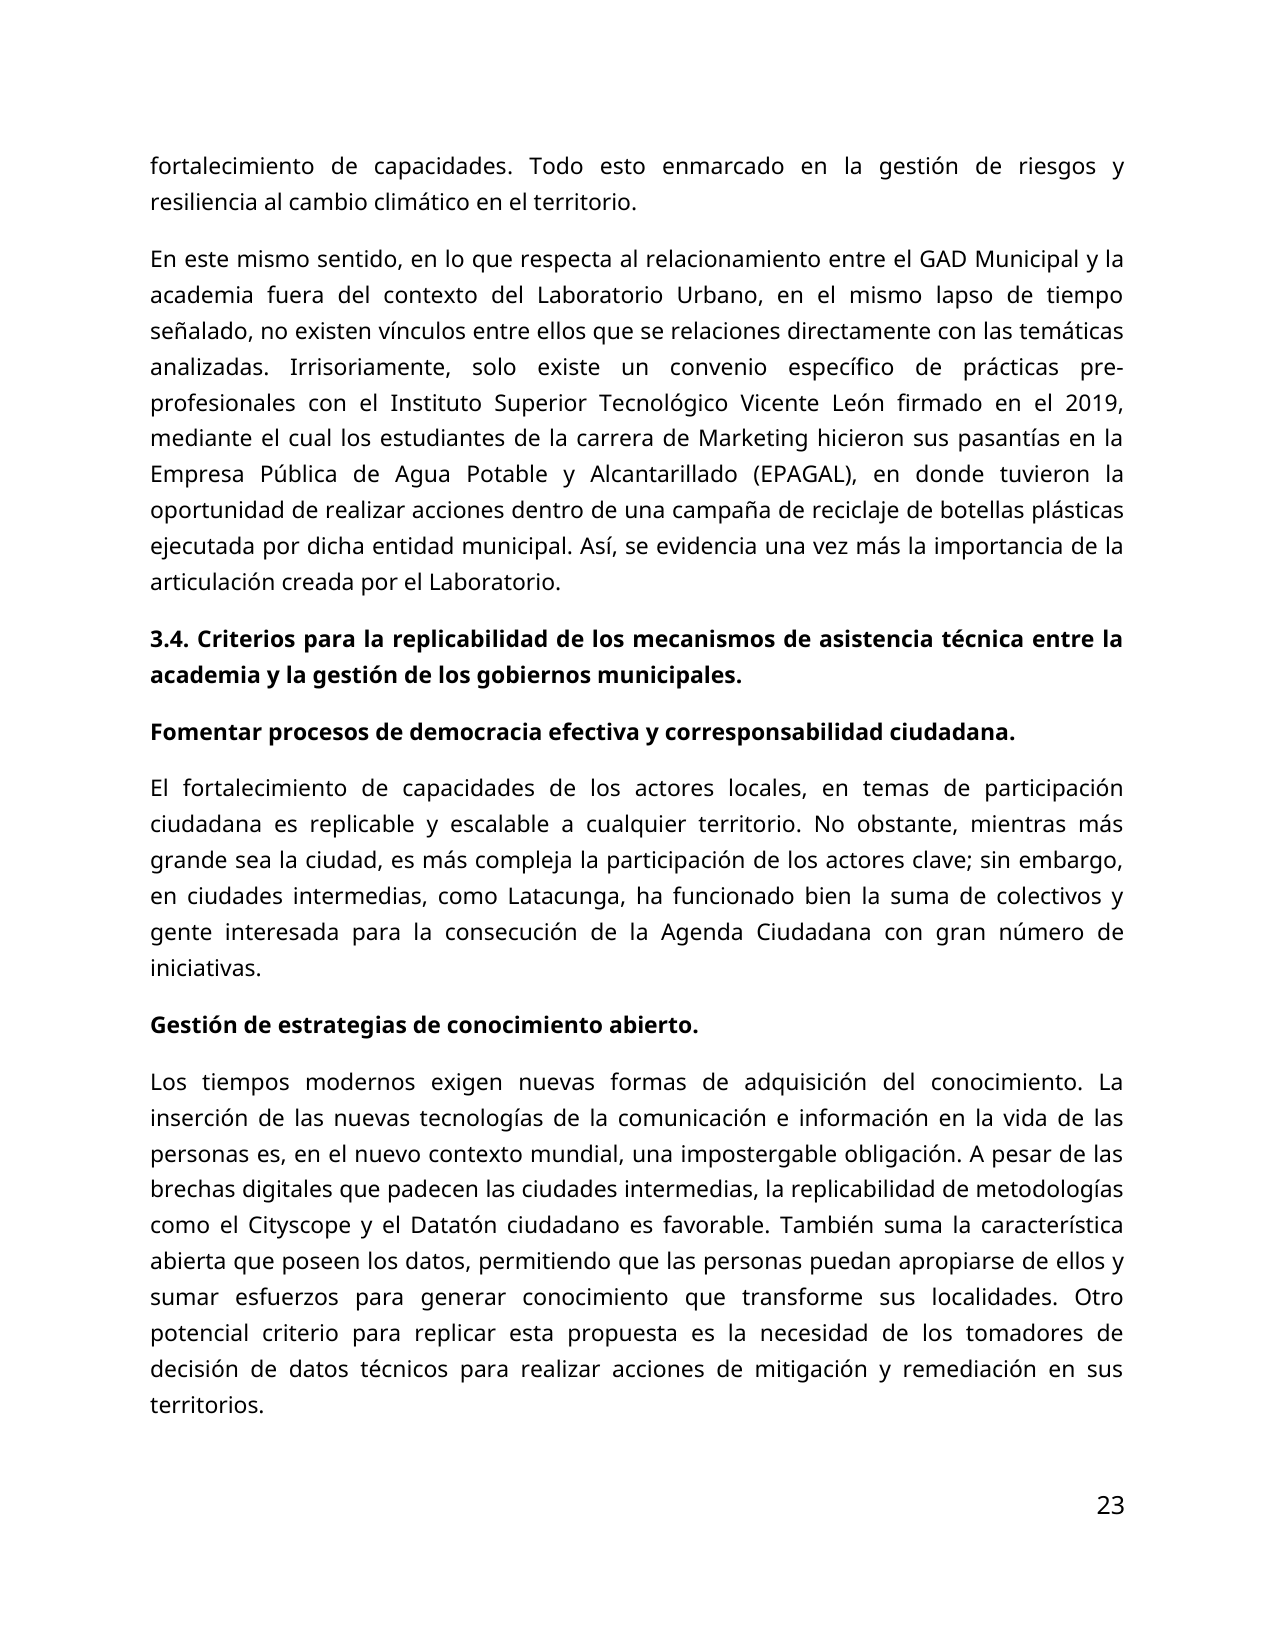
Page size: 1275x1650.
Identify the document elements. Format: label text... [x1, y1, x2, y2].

text Fomentar procesos de democracia efectiva y corresponsabilidad ciudadana. [150, 716, 1125, 747]
text 3.4. Criterios para la replicabilidad de los mecanismos de asistencia técnica entre la academia y la gestión de los gobiernos municipales. [150, 623, 1125, 690]
text En este mismo sentido, en lo que respecta al relacionamiento entre el GAD Municipal y la academia fuera del contexto del Laboratorio Urbano, en el mismo lapso de tiempo señalado, no existen vínculos entre ellos que se relaciones directamente con las temáticas analizadas. Irrisoriamente, solo existe un convenio específico de prácticas pre-profesionales con el Instituto Superior Tecnológico Vicente León firmado en el 2019, mediante el cual los estudiantes de la carrera de Marketing hicieron sus pasantías en la Empresa Pública de Agua Potable y Alcantarillado (EPAGAL), en donde tuvieron la oportunidad de realizar acciones dentro de una campaña de reciclaje de botellas plásticas ejecutada por dicha entidad municipal. Así, se evidencia una vez más la importancia de la articulación creada por el Laboratorio. [150, 243, 1125, 597]
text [150, 150, 1125, 217]
text Los tiempos modernos exigen nuevas formas de adquisición del conocimiento. La inserción de las nuevas tecnologías de la comunicación e información en la vida de las personas es, en el nuevo contexto mundial, una impostergable obligación. A pesar de las brechas digitales que padecen las ciudades intermedias, la replicabilidad de metodologías como el Cityscope y el Datatón ciudadano es favorable. También suma la característica abierta que poseen los datos, permitiendo que las personas puedan apropiarse de ellos y sumar esfuerzos para generar conocimiento que transforme sus localidades. Otro potencial criterio para replicar esta propuesta es la necesidad de los tomadores de decisión de datos técnicos para realizar acciones de mitigación y remediación en sus territorios. [150, 1066, 1125, 1420]
text El fortalecimiento de capacidades de los actores locales, en temas de participación ciudadana es replicable y escalable a cualquier territorio. No obstante, mientras más grande sea la ciudad, es más compleja la participación de los actores clave; sin embargo, en ciudades intermedias, como Latacunga, ha funcionado bien la suma de colectivos y gente interesada para la consecución de la Agenda Ciudadana con gran número de iniciativas. [150, 772, 1125, 983]
text Gestión de estrategias de conocimiento abierto. [150, 1009, 1125, 1040]
